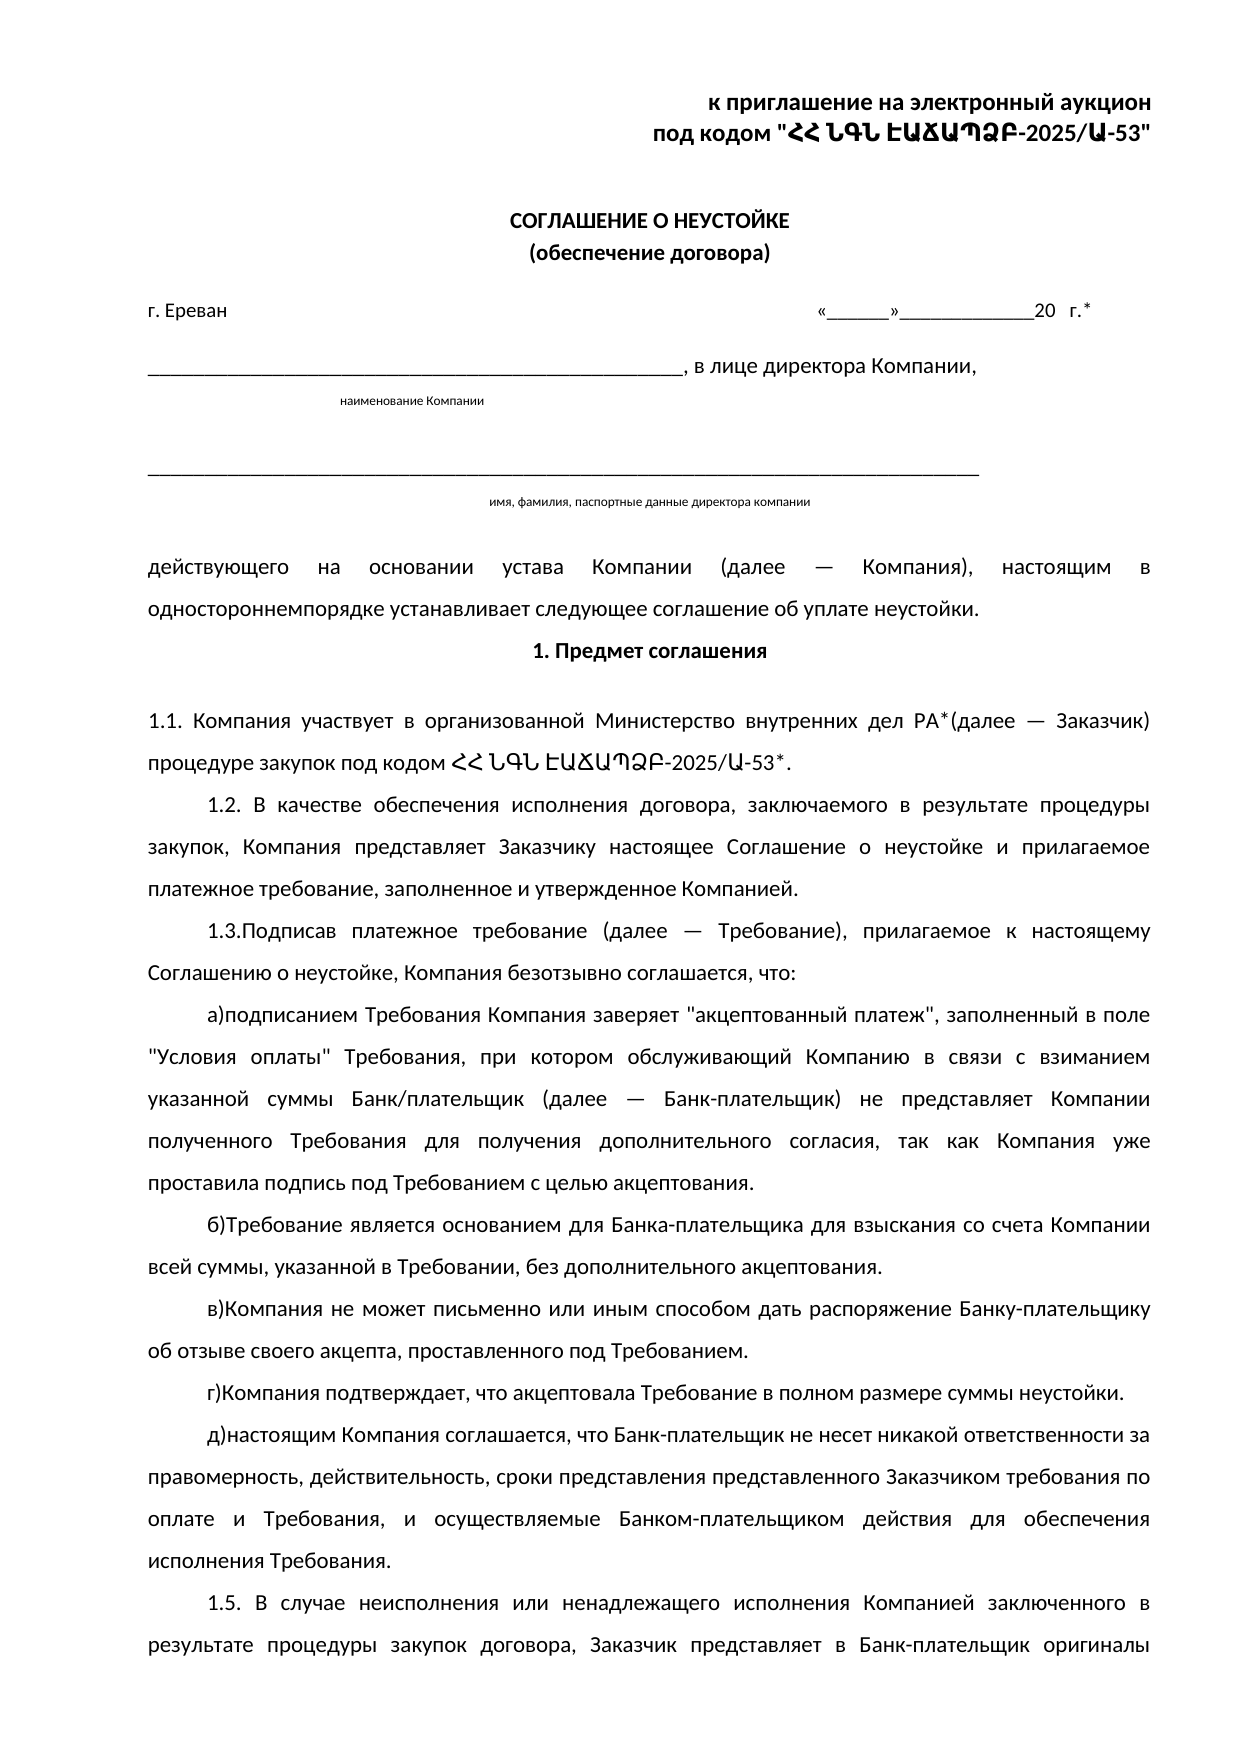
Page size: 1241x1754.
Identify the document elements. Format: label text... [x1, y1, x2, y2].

text 1.1. Компания участвует в организованной Министерство внутренних дел РА*(далее — Заказчик) процедуре закупок под кодом ՀՀ ՆԳՆ ԷԱՃԱՊՁԲ-2025/Ա-53*. [148, 706, 1152, 776]
text имя, фамилия, паспортные данные директора компании [148, 494, 1152, 522]
table_header г. Ереван [136, 297, 635, 351]
text а)подписанием Требования Компания заверяет "акцептованный платеж", заполненный в поле "Условия оплаты" Требования, при котором обслуживающий Компанию в связи с взиманием указанной суммы Банк/плательщик (далее — Банк-плательщик) не представляет Компании полученного Требования для получения дополнительного согласия, так как Компания уже проставила подпись под Требованием с целью акцептования. [148, 1000, 1152, 1196]
text СОГЛАШЕНИЕ О НЕУСТОЙКЕ [148, 206, 1152, 234]
text действующего на основании устава Компании (далее — Компания), настоящим в одностороннемпорядке устанавливает следующее соглашение об уплате неустойки. [148, 552, 1152, 622]
table_header «______»_____________20 г.* [635, 297, 1104, 351]
text в)Компания не может письменно или иным способом дать распоряжение Банку-плательщику об отзыве своего акцепта, проставленного под Требованием. [148, 1294, 1152, 1364]
text г)Компания подтверждает, что акцептовала Требование в полном размере суммы неустойки. [148, 1378, 1152, 1406]
text 1.3.Подписав платежное требование (далее — Требование), прилагаемое к настоящему Соглашению о неустойке, Компания безотзывно соглашается, что: [148, 916, 1152, 986]
text (обеспечение договора) [148, 238, 1152, 266]
text 1. Предмет соглашения [148, 636, 1152, 664]
text к приглашение на электронный аукцион [177, 86, 1152, 117]
text наименование Компании [340, 393, 1152, 421]
text 1.2. В качестве обеспечения исполнения договора, заключаемого в результате процедуры закупок, Компания представляет Заказчику настоящее Соглашение о неустойке и прилагаемое платежное требование, заполненное и утвержденное Компанией. [148, 790, 1152, 902]
text б)Требование является основанием для Банка-плательщика для взыскания со счета Компании всей суммы, указанной в Требовании, без дополнительного акцептования. [148, 1210, 1152, 1280]
text _______________________________________________, в лице директора Компании, [148, 351, 1152, 379]
text д)настоящим Компания соглашается, что Банк-плательщик не несет никакой ответственности за правомерность, действительность, сроки представления представленного Заказчиком требования по оплате и Требования, и осуществляемые Банком-плательщиком действия для обеспечения исполнения Требования. [148, 1420, 1152, 1574]
text _________________________________________________________________________ [148, 452, 1152, 480]
text под кодом "ՀՀ ՆԳՆ ԷԱՃԱՊՁԲ-2025/Ա-53" [148, 117, 1152, 147]
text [148, 1588, 1152, 1658]
